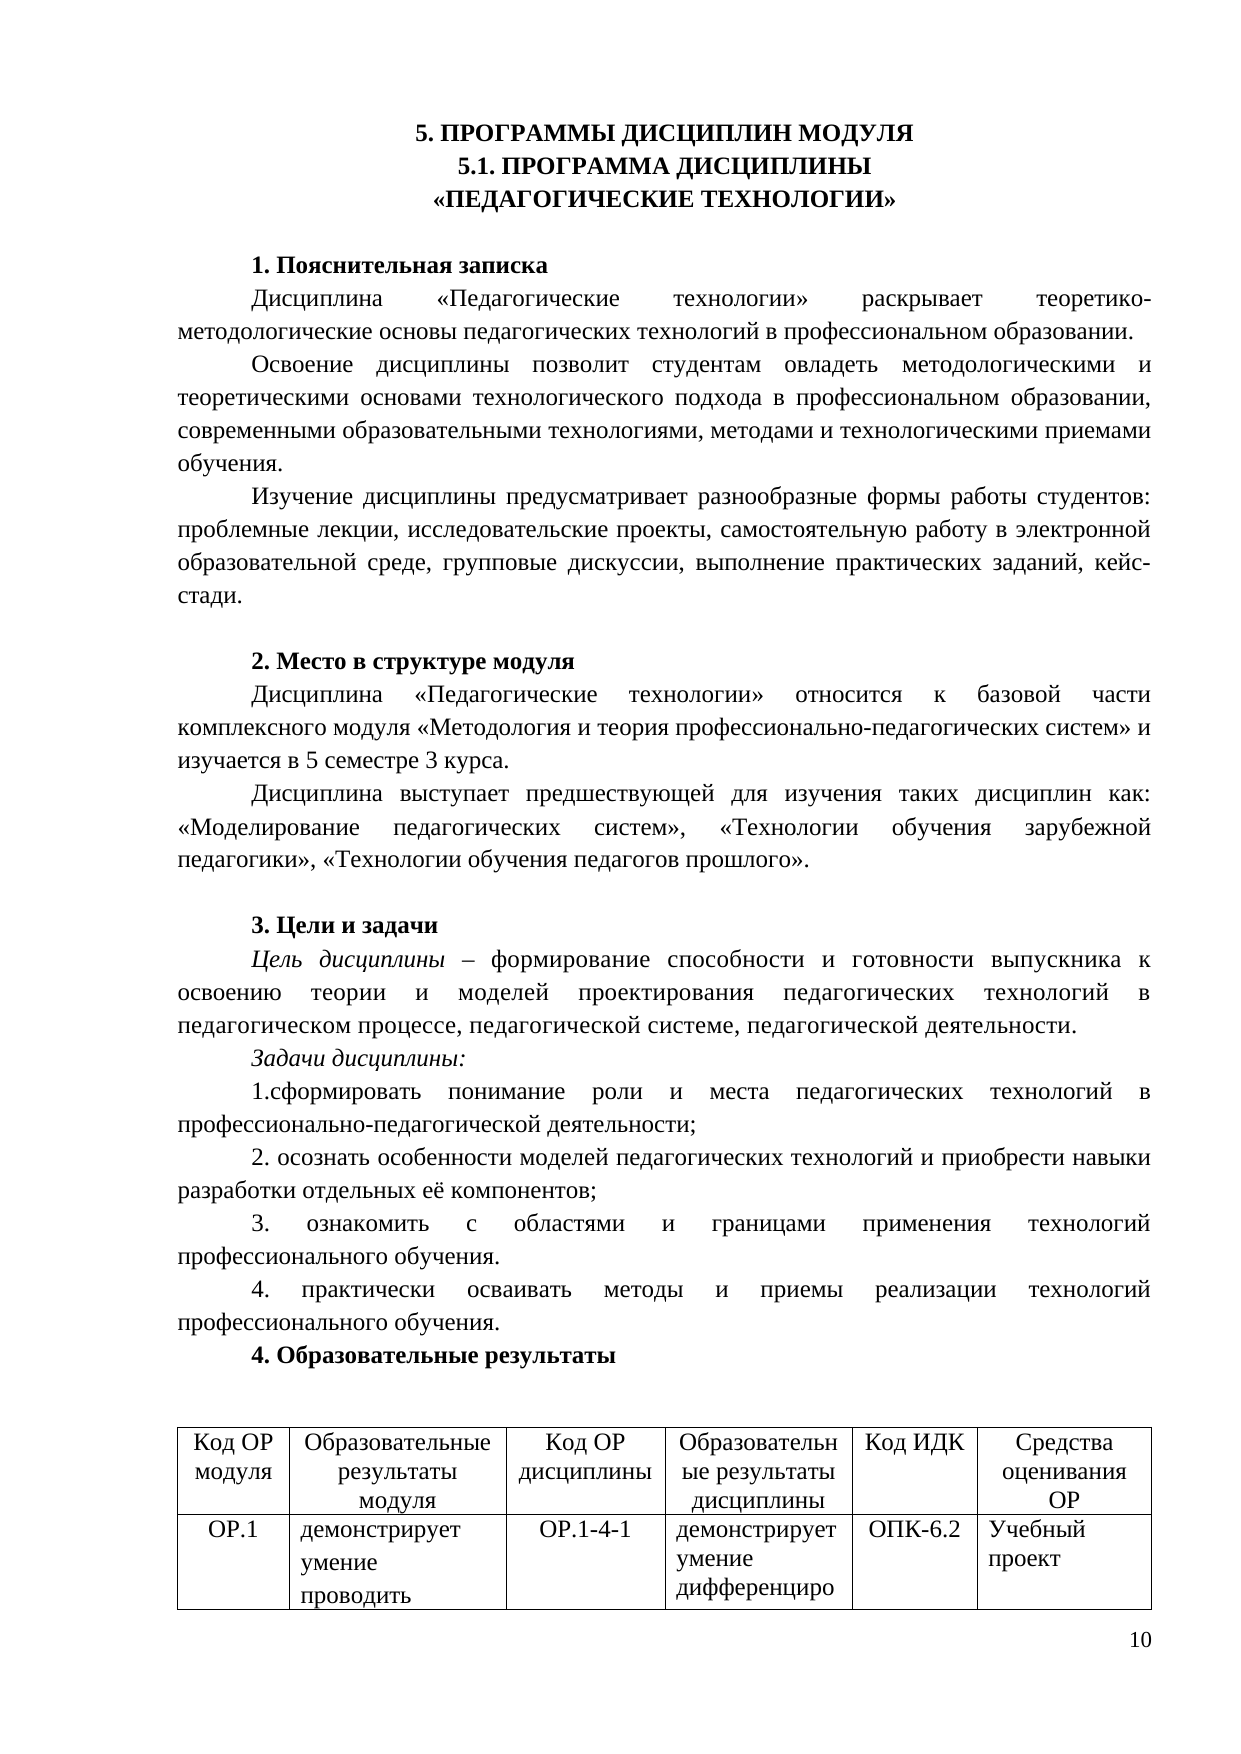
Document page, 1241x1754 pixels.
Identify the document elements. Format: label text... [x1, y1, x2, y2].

table_header Код ИДК [853, 1428, 977, 1513]
table_header Код ОР дисциплины [507, 1428, 665, 1513]
table_header Средства оценивания ОР [978, 1428, 1151, 1513]
text Изучение дисциплины предусматривает разнообразные формы работы студентов: проблемные лекции, исследовательские проекты, самостоятельную работу в электронной образовательной среде, групповые дискуссии, выполнение практических заданий, кейс-стади. [177, 481, 1152, 609]
table_cell ОПК-6.2 [853, 1515, 977, 1609]
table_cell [290, 1515, 506, 1609]
text 3. ознакомить с областями и границами применения технологий профессионального обучения. [177, 1208, 1152, 1269]
table_cell ОР.1-4-1 [507, 1515, 665, 1609]
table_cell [666, 1515, 852, 1609]
text Освоение дисциплины позволит студентам овладеть методологическими и теоретическими основами технологического подхода в профессиональном образовании, современными образовательными технологиями, методами и технологическими приемами обучения. [177, 349, 1152, 477]
text 3. Цели и задачи [177, 911, 1152, 939]
text 2. Место в структуре модуля [177, 646, 1152, 675]
text 2. осознать особенности моделей педагогических технологий и приобрести навыки разработки отдельных её компонентов; [177, 1142, 1152, 1203]
text Дисциплина выступает предшествующей для изучения таких дисциплин как: «Моделирование педагогических систем», «Технологии обучения зарубежной педагогики», «Технологии обучения педагогов прошлого». [177, 778, 1152, 873]
table_cell ОР.1 [178, 1515, 289, 1609]
text 4. Образовательные результаты [177, 1340, 1152, 1369]
text 1. Пояснительная записка [177, 250, 1152, 279]
table_header Образовательные результаты модуля [290, 1428, 506, 1513]
table_header Образовательные результаты дисциплины [666, 1428, 852, 1513]
text Задачи дисциплины: [177, 1043, 1152, 1071]
text Дисциплина «Педагогические технологии» относится к базовой части комплексного модуля «Методология и теория профессионально-педагогических систем» и изучается в 5 семестре 3 курса. [177, 679, 1152, 774]
table_cell Учебный проект [978, 1515, 1151, 1609]
table_header Код ОР модуля [178, 1428, 289, 1513]
text 4. практически осваивать методы и приемы реализации технологий профессионального обучения. [177, 1274, 1152, 1336]
text 5.1. ПРОГРАММА ДИСЦИПЛИНЫ [177, 151, 1152, 180]
text Дисциплина «Педагогические технологии» раскрывает теоретико-методологические основы педагогических технологий в профессиональном образовании. [177, 283, 1152, 345]
text Цель дисциплины – формирование способности и готовности выпускника к освоению теории и моделей проектирования педагогических технологий в педагогическом процессе, педагогической системе, педагогической деятельности. [177, 944, 1152, 1038]
text 1.сформировать понимание роли и места педагогических технологий в профессионально-педагогической деятельности; [177, 1076, 1152, 1137]
text «ПЕДАГОГИЧЕСКИЕ ТЕХНОЛОГИИ» [177, 184, 1152, 213]
text 5. ПРОГРАММЫ ДИСЦИПЛИН МОДУЛЯ [177, 118, 1152, 147]
